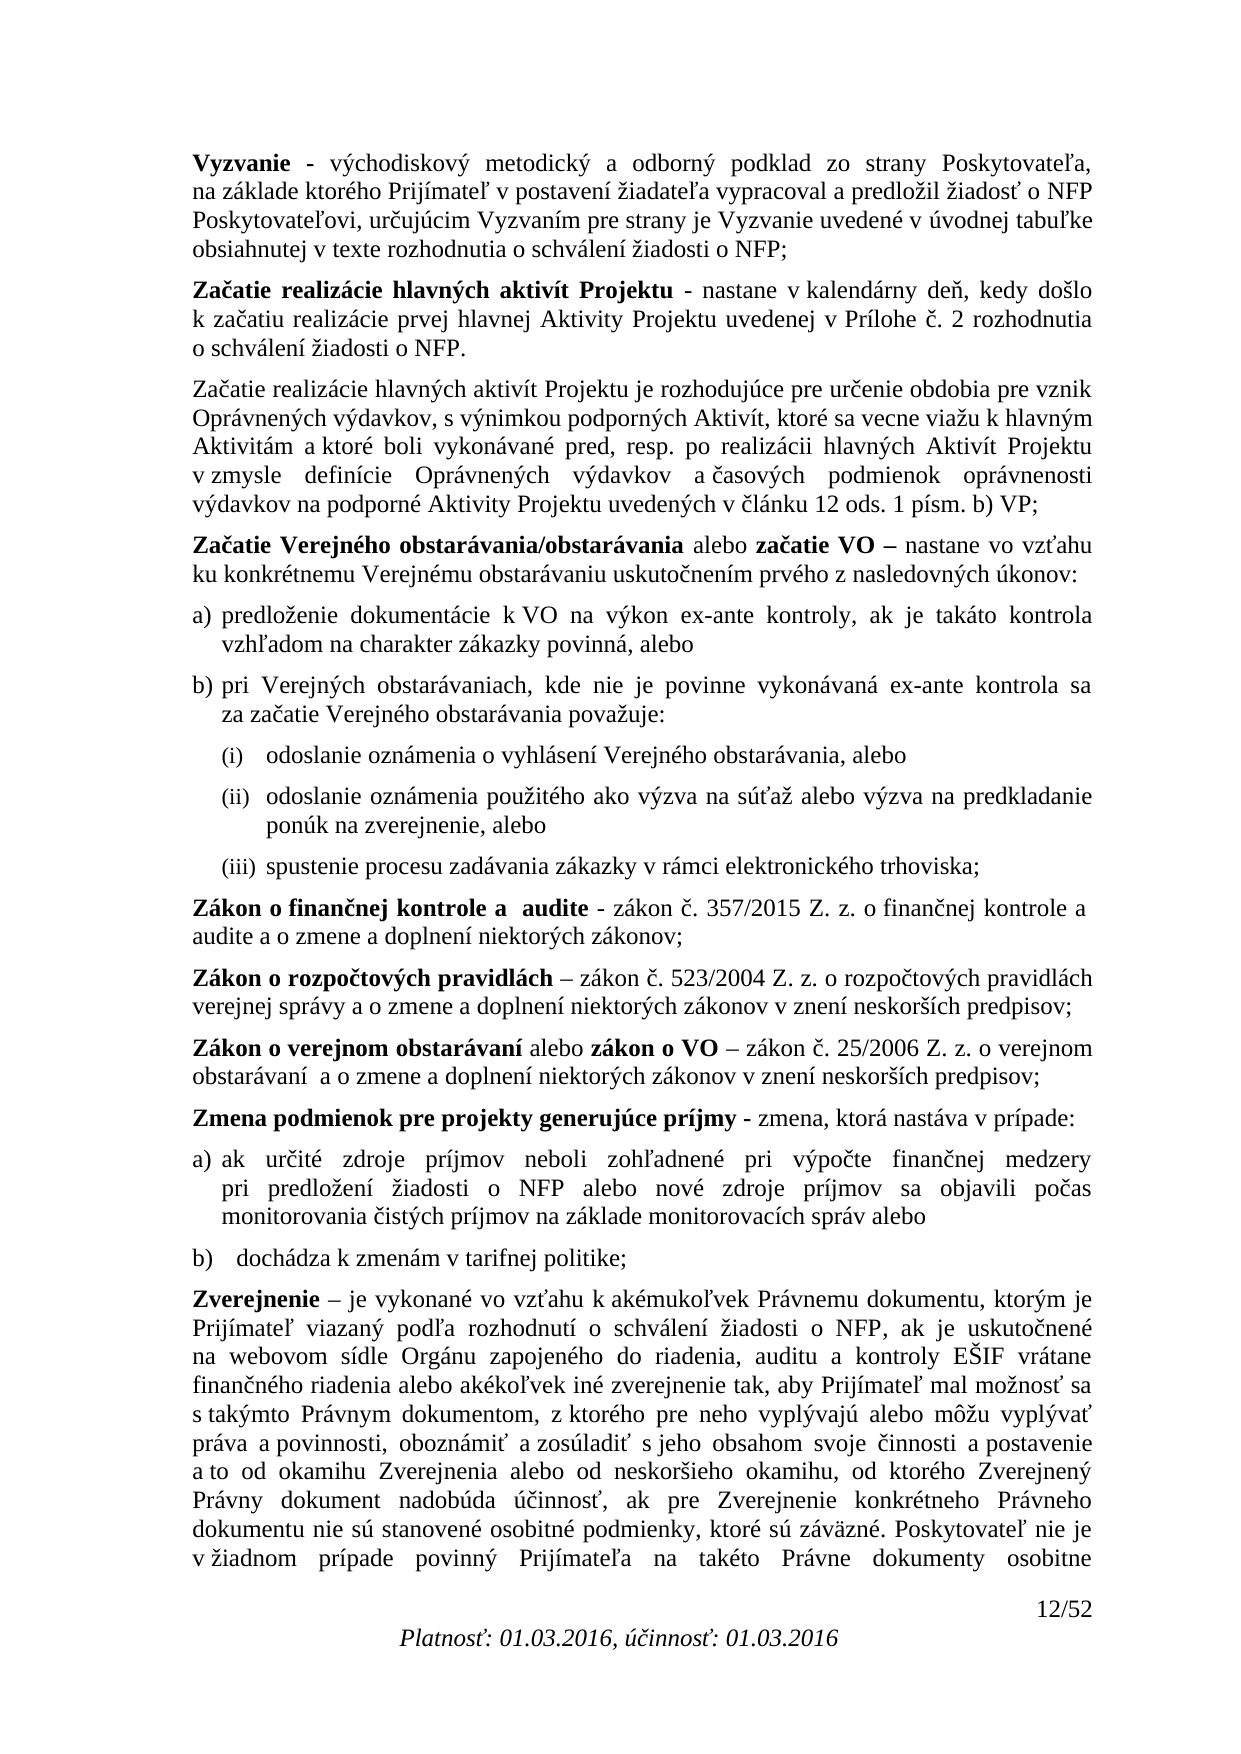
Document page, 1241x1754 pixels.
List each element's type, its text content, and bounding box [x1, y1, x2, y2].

list Zákon o rozpočtových pravidlách – zákon č. 523/2004 Z. z. o rozpočtových pravidlách verejnej správy a o zmene a doplnení niektorých zákonov v znení neskorších predpisov; [192, 963, 1093, 1020]
list Zákon o verejnom obstarávaní alebo zákon o VO – zákon č. 25/2006 Z. z. o verejnom obstarávaní a o zmene a doplnení niektorých zákonov v znení neskorších predpisov; [192, 1033, 1093, 1090]
list odoslanie oznámenia použitého ako výzva na súťaž alebo výzva na predkladanie ponúk na zverejnenie, alebo [221, 781, 1093, 839]
text Začatie realizácie hlavných aktivít Projektu - nastane v kalendárny deň, kedy došlo k začatiu realizácie prvej hlavnej Aktivity Projektu uvedenej v Prílohe č. 2 rozhodnutia o schválení žiadosti o NFP. [192, 275, 1093, 361]
text Vyzvanie - východiskový metodický a odborný podklad zo strany Poskytovateľa, na základe ktorého Prijímateľ v postavení žiadateľa vypracoval a predložil žiadosť o NFP Poskytovateľovi, určujúcim Vyzvaním pre strany je Vyzvanie uvedené v úvodnej tabuľke obsiahnutej v texte rozhodnutia o schválení žiadosti o NFP; [192, 148, 1093, 263]
list pri Verejných obstarávaniach, kde nie je povinne vykonávaná ex-ante kontrola sa za začatie Verejného obstarávania považuje: [192, 670, 1093, 728]
text Zmena podmienok pre projekty generujúce príjmy - zmena, ktorá nastáva v prípade: [192, 1103, 1093, 1131]
list ak určité zdroje príjmov neboli zohľadnené pri výpočte finančnej medzery pri predložení žiadosti o NFP alebo nové zdroje príjmov sa objavili počas monitorovania čistých príjmov na základe monitorovacích správ alebo [192, 1144, 1093, 1230]
list spustenie procesu zadávania zákazky v rámci elektronického trhoviska; [221, 851, 1093, 880]
text Začatie Verejného obstarávania/obstarávania alebo začatie VO – nastane vo vzťahu ku konkrétnemu Verejnému obstarávaniu uskutočnením prvého z nasledovných úkonov: [192, 530, 1093, 588]
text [192, 1284, 1093, 1571]
list Začatie realizácie hlavných aktivít Projektu je rozhodujúce pre určenie obdobia pre vznik Oprávnených výdavkov, s výnimkou podporných Aktivít, ktoré sa vecne viažu k hlavným Aktivitám a ktoré boli vykonávané pred, resp. po realizácii hlavných Aktivít Projektu v zmysle definície Oprávnených výdavkov a časových podmienok oprávnenosti výdavkov na podporné Aktivity Projektu uvedených v článku 12 ods. 1 písm. b) VP; [192, 374, 1093, 518]
list predloženie dokumentácie k VO na výkon ex-ante kontroly, ak je takáto kontrola vzhľadom na charakter zákazky povinná, alebo [192, 600, 1093, 658]
list odoslanie oznámenia o vyhlásení Verejného obstarávania, alebo [221, 740, 1093, 769]
list dochádza k zmenám v tarifnej politike; [192, 1243, 1093, 1271]
list Zákon o finančnej kontrole a audite - zákon č. 357/2015 Z. z. o finančnej kontrole a audite a o zmene a doplnení niektorých zákonov; [192, 893, 1093, 950]
